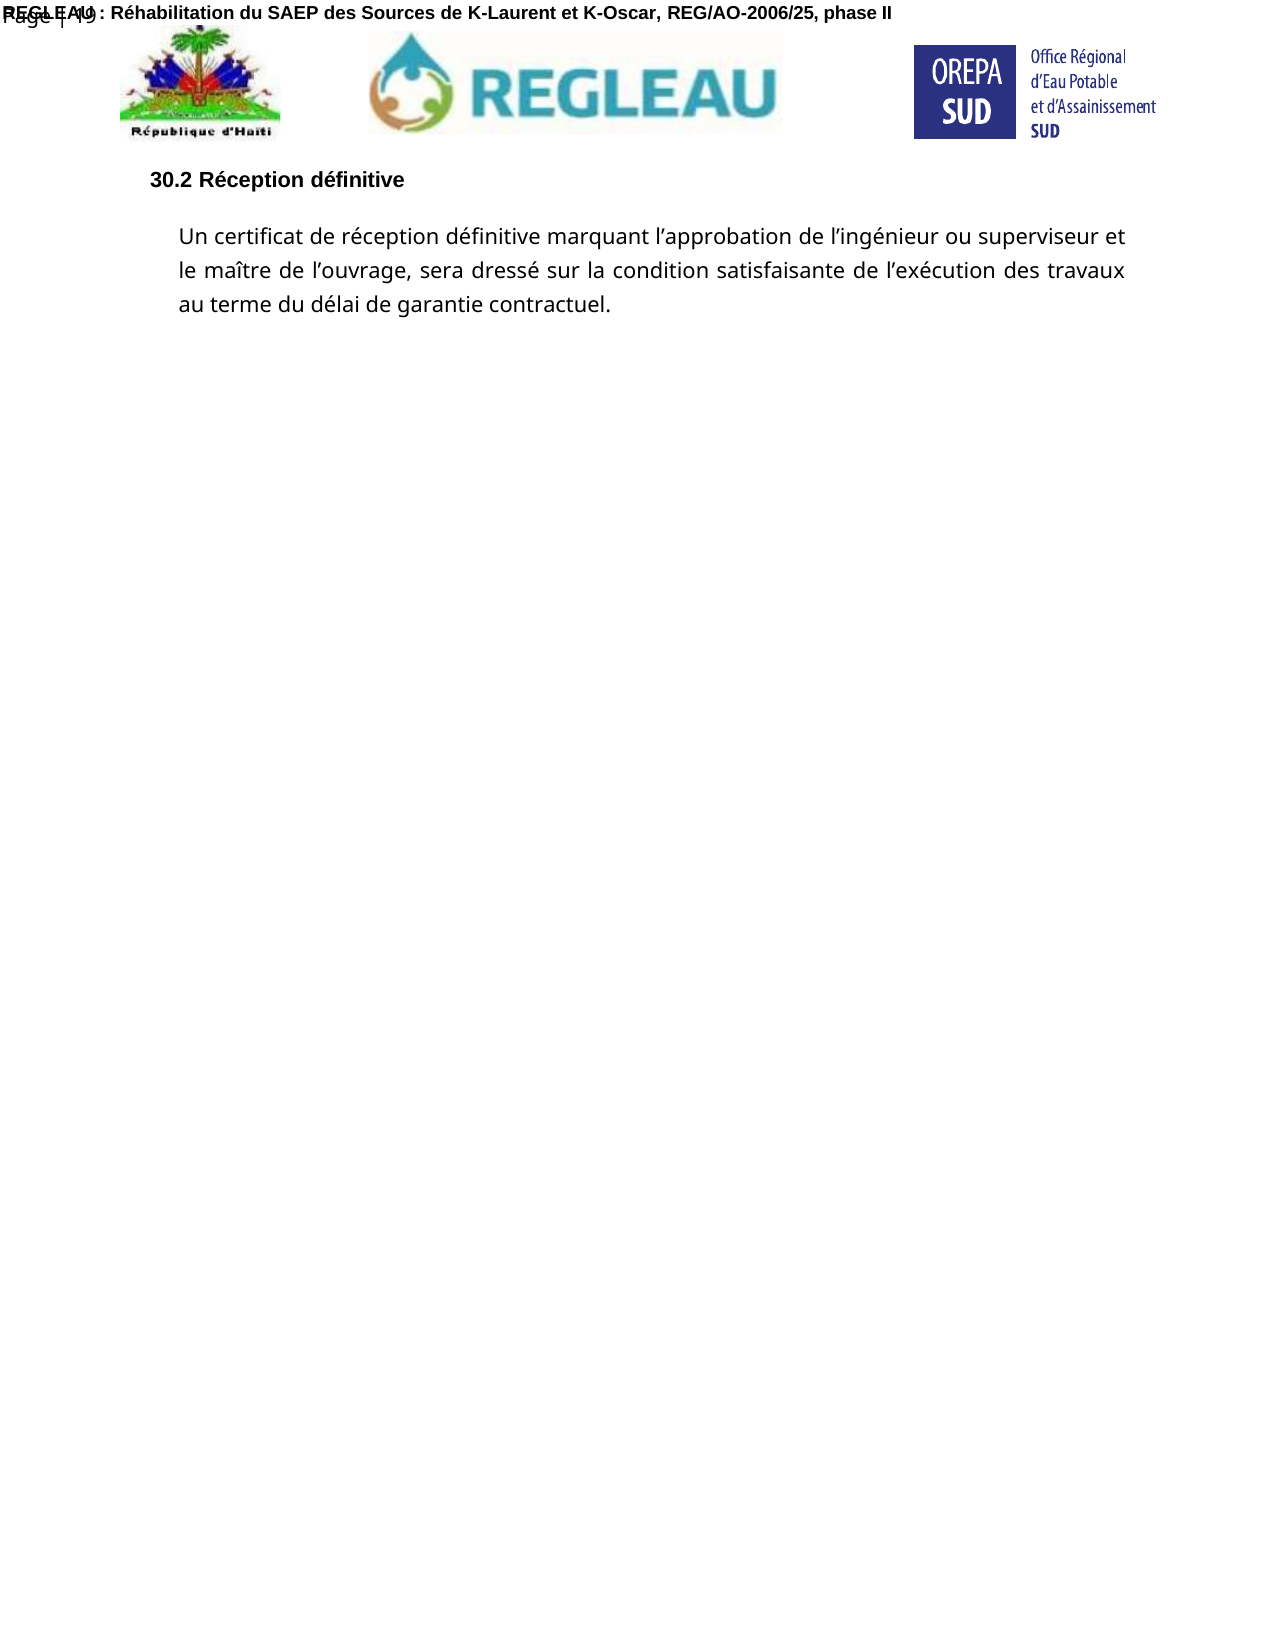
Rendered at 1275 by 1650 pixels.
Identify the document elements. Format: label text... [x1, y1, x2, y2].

picture [368, 31, 783, 134]
picture [120, 25, 281, 142]
text Un certificat de réception définitive marquant l’approbation de l’ingénieur ou superviseur et le maître de l’ouvrage, sera dressé sur la condition satisfaisante de l’exécution des travaux au terme du délai de garantie contractuel. [178, 221, 1126, 319]
subtitle Réception définitive [150, 167, 1237, 192]
